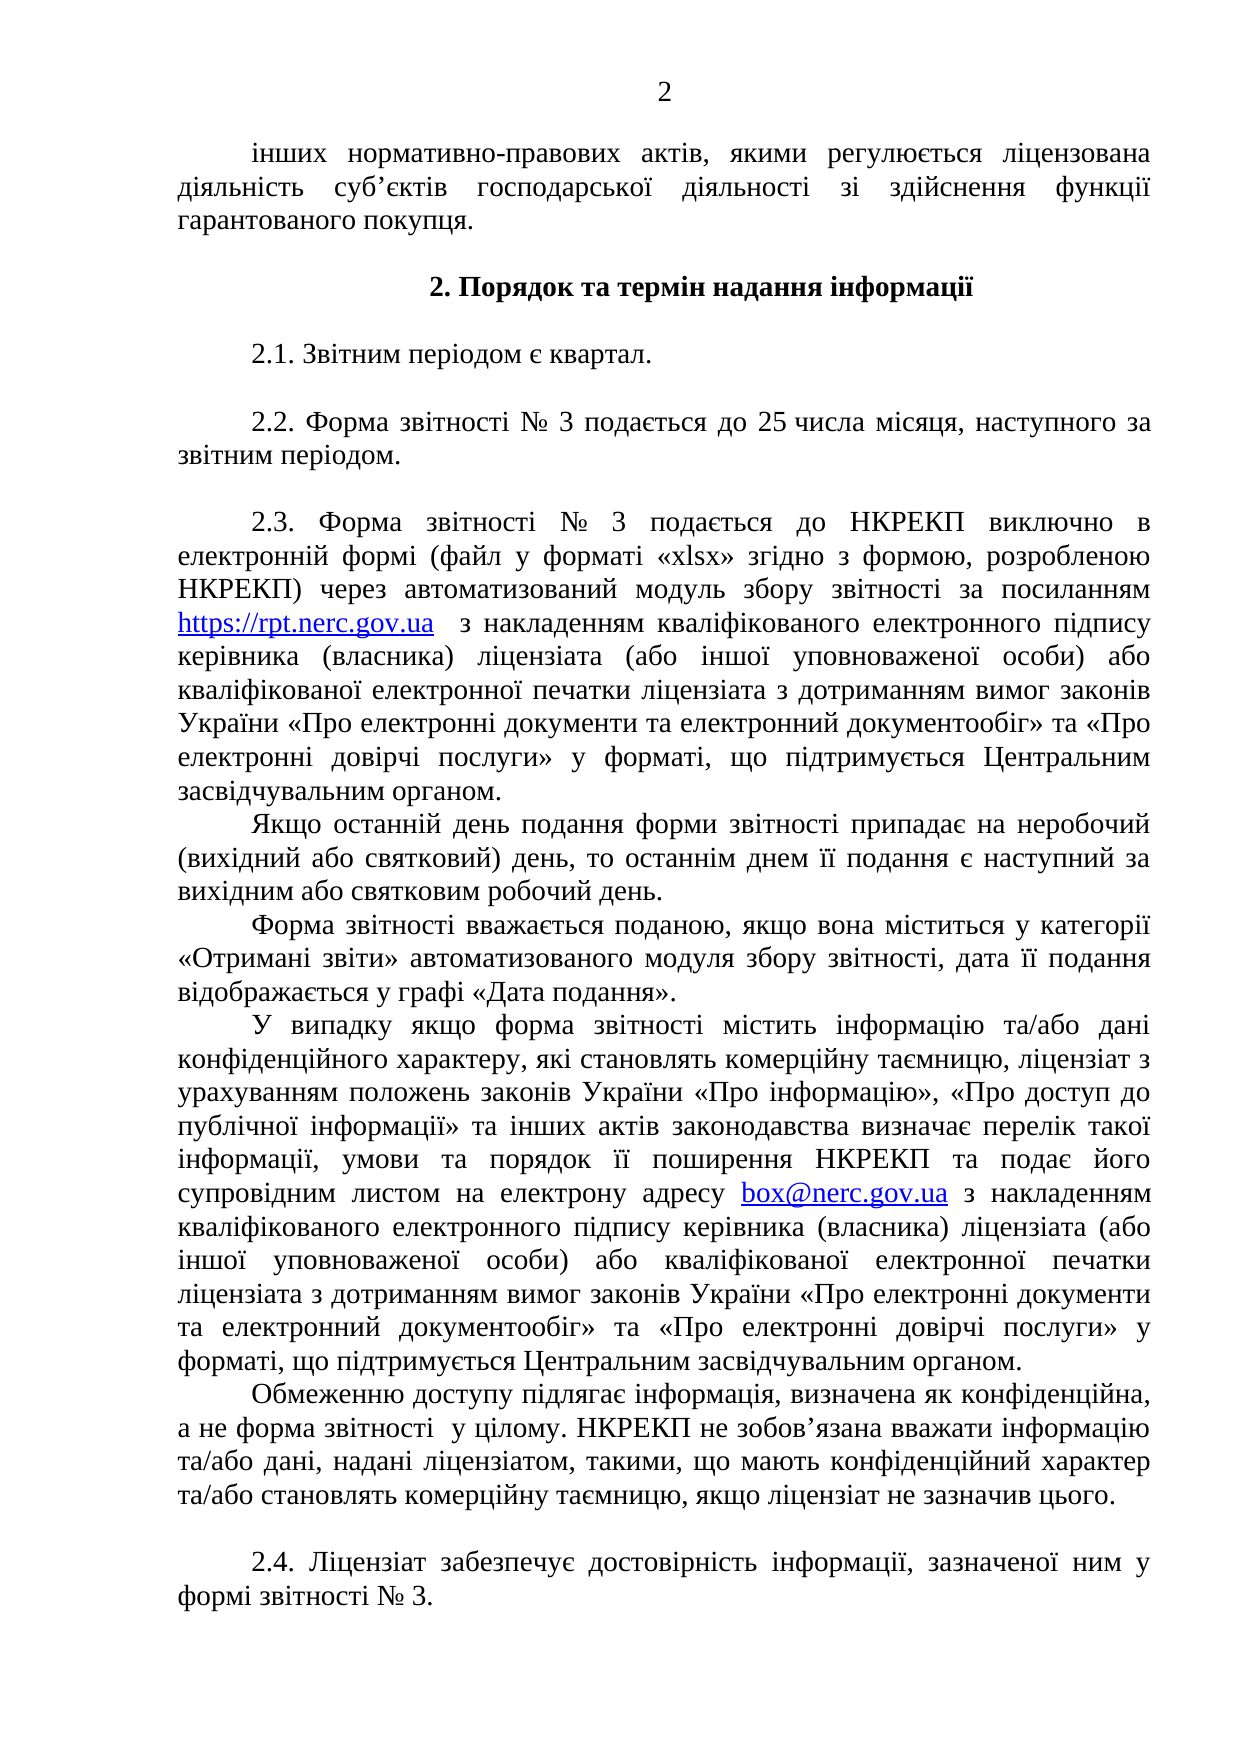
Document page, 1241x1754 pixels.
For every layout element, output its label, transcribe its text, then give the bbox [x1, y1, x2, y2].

text У випадку якщо форма звітності містить інформацію та/або дані конфіденційного характеру, які становлять комерційну таємницю, ліцензіат з урахуванням положень законів України «Про інформацію», «Про доступ до публічної інформації» та інших актів законодавства визначає перелік такої інформації, умови та порядок її поширення НКРЕКП та подає його супровідним листом на електрону адресу box@nerc.gov.ua з накладенням кваліфікованого електронного підпису керівника (власника) ліцензіата (або іншої уповноваженої особи) або кваліфікованої електронної печатки ліцензіата з дотриманням вимог законів України «Про електронні документи та електронний документообіг» та «Про електронні довірчі послуги» у форматі, що підтримується Центральним засвідчувальним органом. [177, 1007, 1152, 1376]
text Якщо останній день подання форми звітності припадає на неробочий (вихідний або святковий) день, то останнім днем її подання є наступний за вихідним або святковим робочий день. [177, 806, 1152, 907]
text 2. Порядок та термін надання інформації [177, 269, 1152, 303]
text 2.3. Форма звітності № 3 подається до НКРЕКП виключно в електронній формі (файл у форматі «xlsx» згідно з формою, розробленою НКРЕКП) через автоматизований модуль збору звітності за посиланням https://rpt.nerc.gov.ua з накладенням кваліфікованого електронного підпису керівника (власника) ліцензіата (або іншої уповноваженої особи) або кваліфікованої електронної печатки ліцензіата з дотриманням вимог законів України «Про електронні документи та електронний документообіг» та «Про електронні довірчі послуги» у форматі, що підтримується Центральним засвідчувальним органом. [177, 504, 1152, 806]
text Форма звітності вважається поданою, якщо вона міститься у категорії «Отримані звіти» автоматизованого модуля збору звітності, дата її подання відображається у графі «Дата подання». [177, 907, 1152, 1007]
text 2.2. Форма звітності № 3 подається до 25 числа місяця, наступного за звітним періодом. [177, 404, 1152, 471]
text Обмеженню доступу підлягає інформація, визначена як конфіденційна, а не форма звітності у цілому. НКРЕКП не зобов’язана вважати інформацію та/або дані, надані ліцензіатом, такими, що мають конфіденційний характер та/або становлять комерційну таємницю, якщо ліцензіат не зазначив цього. [177, 1376, 1152, 1511]
text 2.4. Ліцензіат забезпечує достовірність інформації, зазначеної ним у формі звітності № 3. [177, 1544, 1152, 1611]
text інших нормативно-правових актів, якими регулюється ліцензована діяльність суб’єктів господарської діяльності зі здійснення функції гарантованого покупця. [177, 135, 1152, 236]
text 2.1. Звітним періодом є квартал. [177, 337, 1152, 370]
